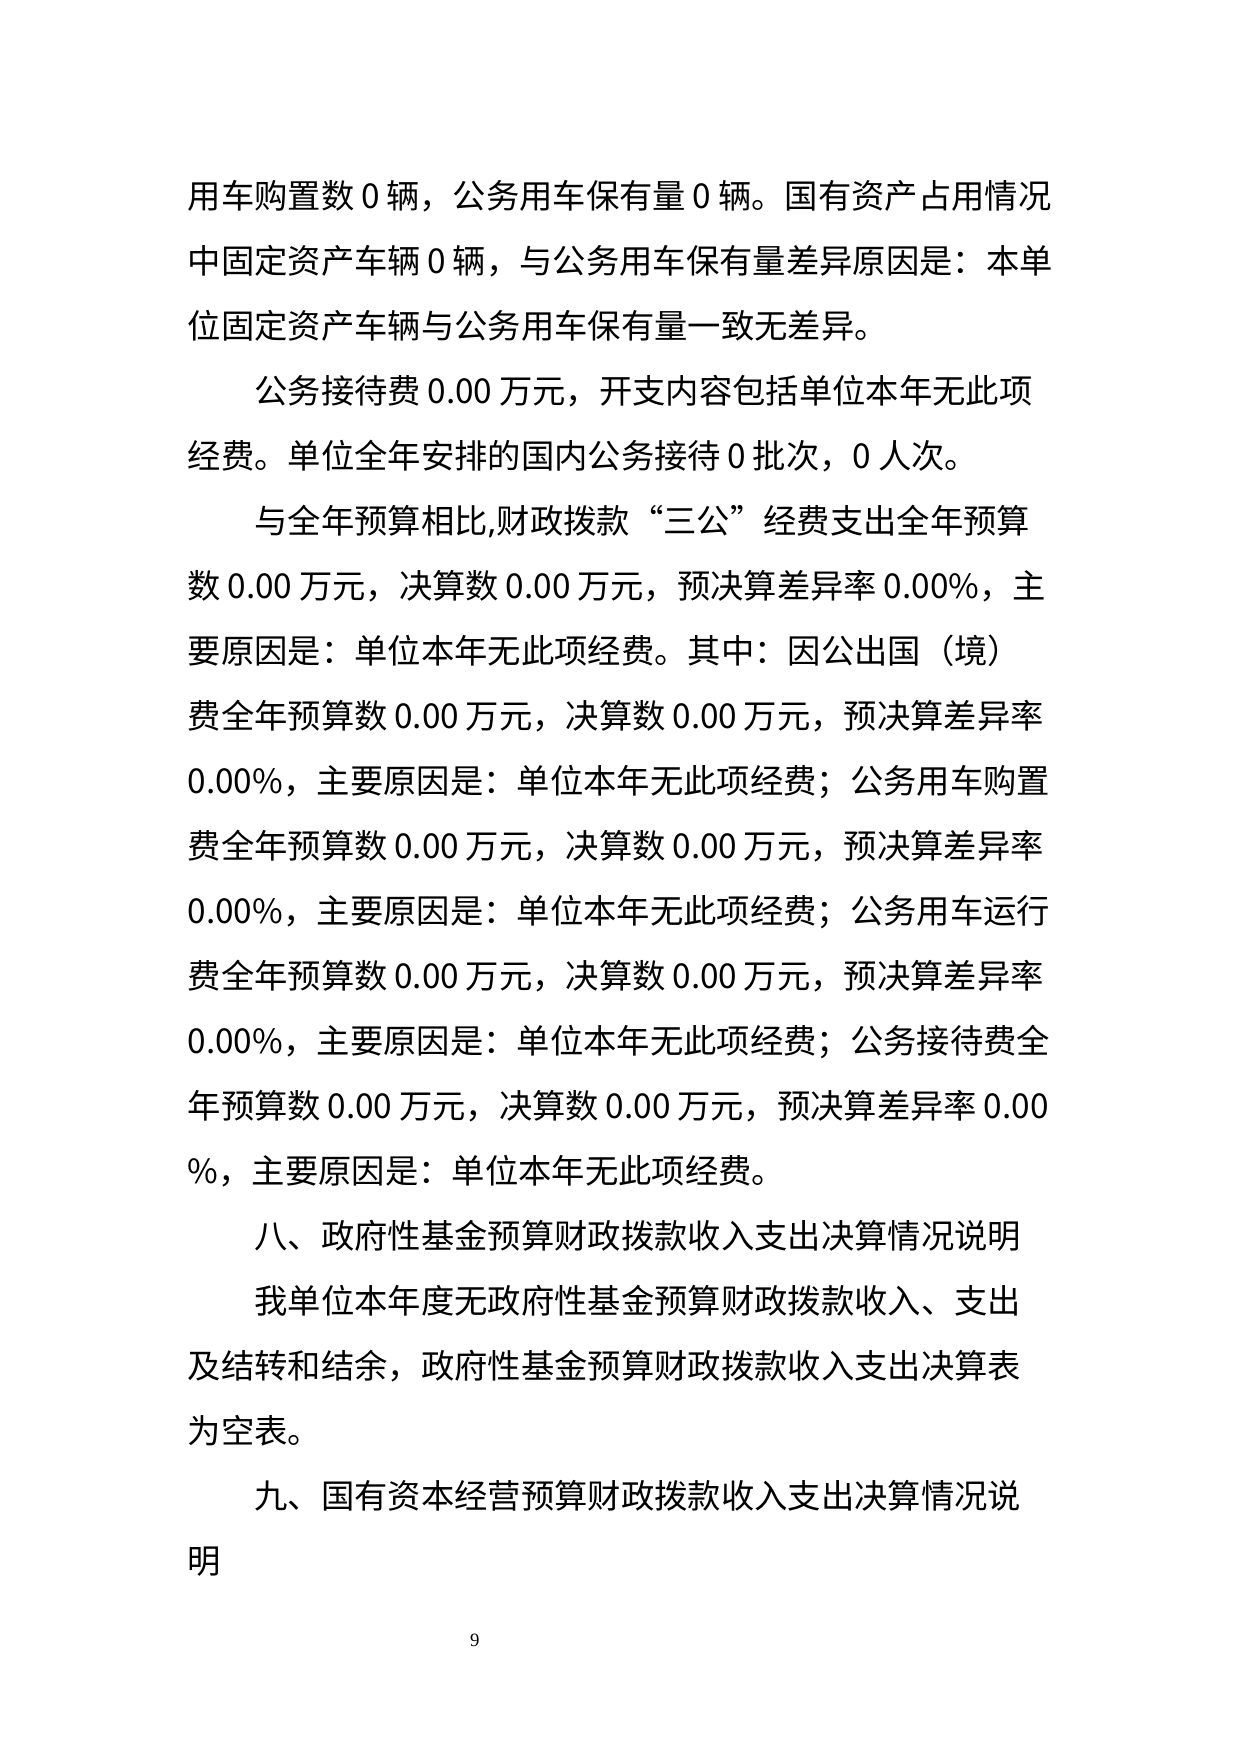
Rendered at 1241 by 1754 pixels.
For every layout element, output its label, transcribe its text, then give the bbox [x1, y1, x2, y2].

text 与全年预算相比,财政拨款“三公”经费支出全年预算数0.00万元，决算数0.00万元，预决算差异率0.00%，主要原因是：单位本年无此项经费。其中：因公出国（境）费全年预算数0.00万元，决算数0.00万元，预决算差异率0.00%，主要原因是：单位本年无此项经费；公务用车购置费全年预算数0.00万元，决算数0.00万元，预决算差异率0.00%，主要原因是：单位本年无此项经费；公务用车运行费全年预算数0.00万元，决算数0.00万元，预决算差异率0.00%，主要原因是：单位本年无此项经费；公务接待费全年预算数0.00万元，决算数0.00万元，预决算差异率0.00%，主要原因是：单位本年无此项经费。 [187, 487, 1053, 1202]
text 我单位本年度无政府性基金预算财政拨款收入、支出及结转和结余，政府性基金预算财政拨款收入支出决算表为空表。 [187, 1267, 1053, 1462]
text 公务接待费0.00万元，开支内容包括单位本年无此项经费。单位全年安排的国内公务接待0批次，0人次。 [187, 357, 1053, 487]
text 九、国有资本经营预算财政拨款收入支出决算情况说明 [187, 1462, 1053, 1592]
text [187, 162, 1053, 357]
text 八、政府性基金预算财政拨款收入支出决算情况说明 [187, 1202, 1053, 1267]
